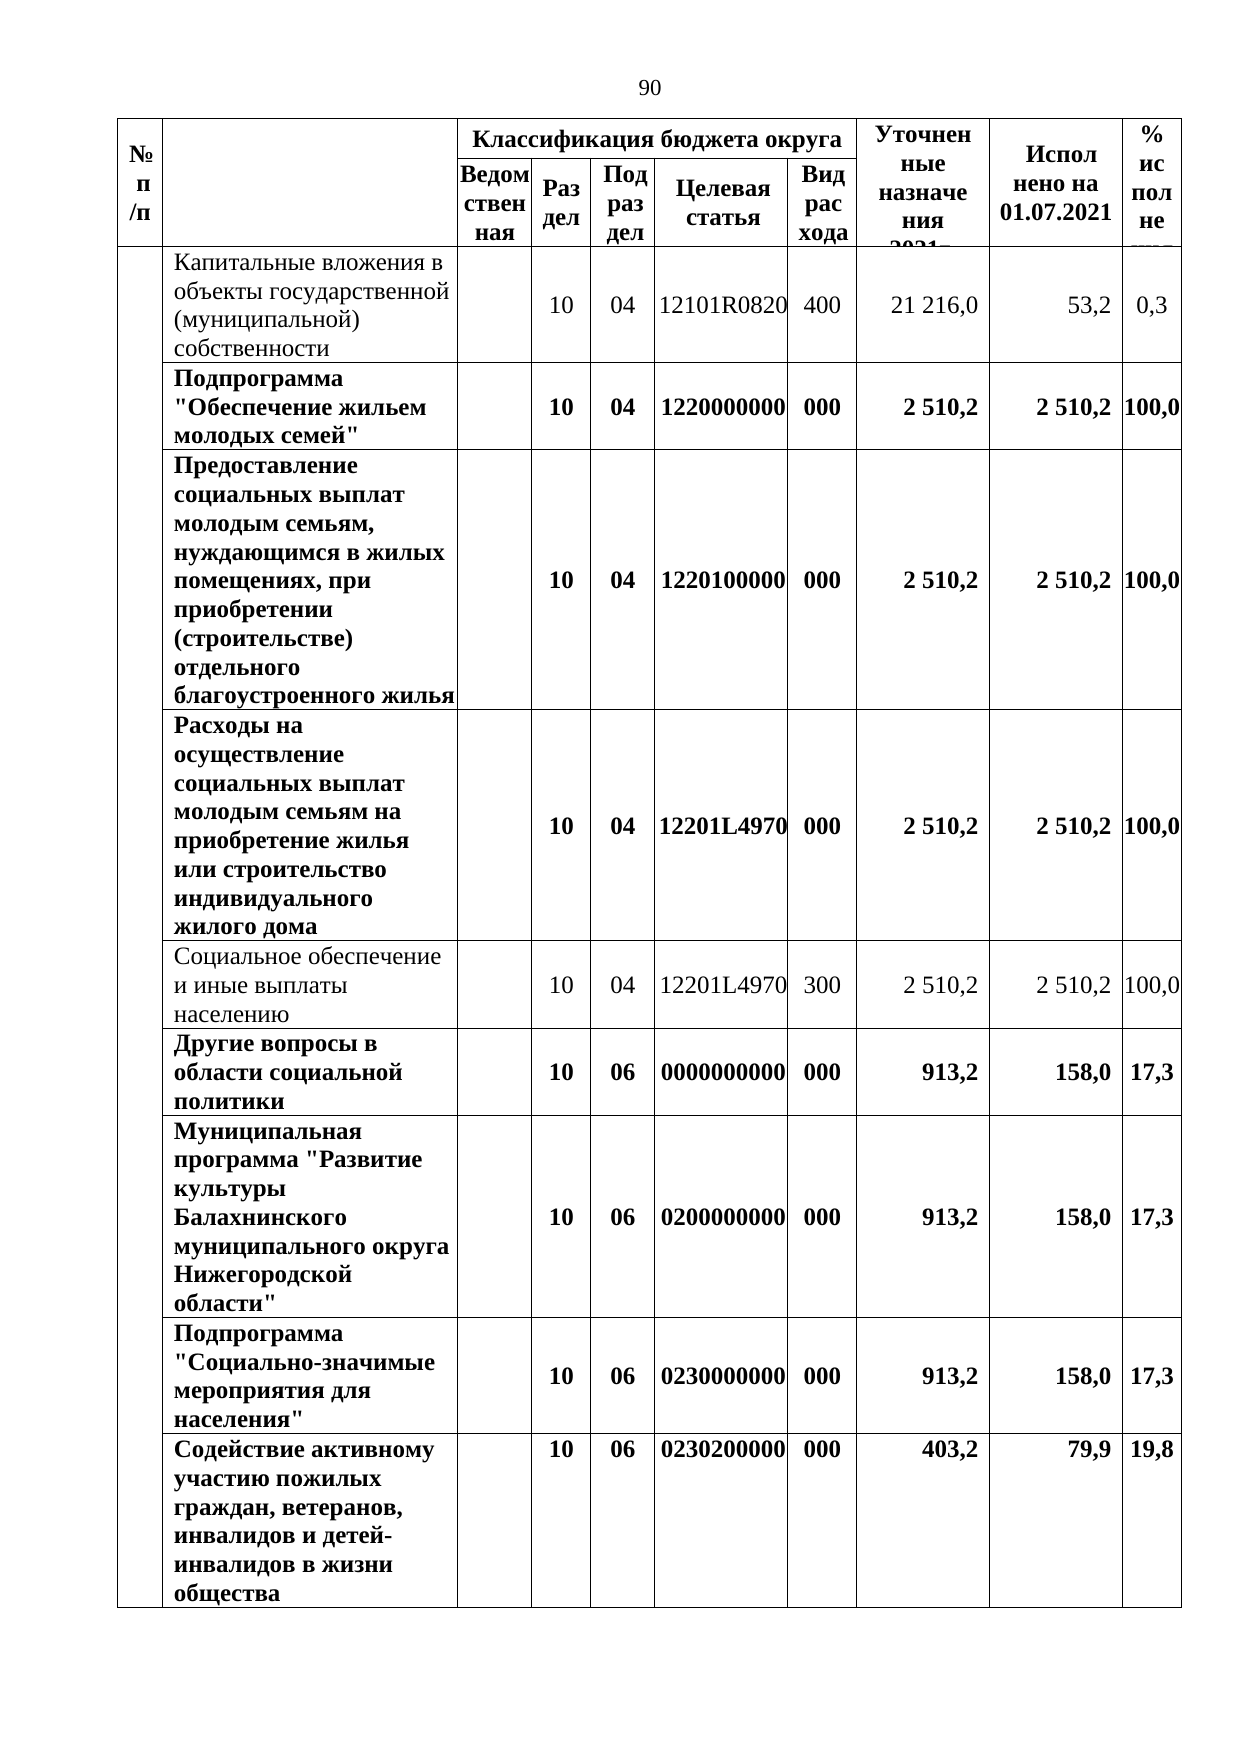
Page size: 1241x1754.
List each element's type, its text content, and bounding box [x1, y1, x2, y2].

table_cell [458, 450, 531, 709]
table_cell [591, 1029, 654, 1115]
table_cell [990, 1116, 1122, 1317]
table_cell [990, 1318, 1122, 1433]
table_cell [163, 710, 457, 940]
table_header Классификация бюджета округа [458, 119, 856, 157]
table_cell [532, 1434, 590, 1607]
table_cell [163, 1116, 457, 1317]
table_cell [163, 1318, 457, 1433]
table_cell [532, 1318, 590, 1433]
table_header Испол нено на 01.07.2021 [990, 119, 1122, 246]
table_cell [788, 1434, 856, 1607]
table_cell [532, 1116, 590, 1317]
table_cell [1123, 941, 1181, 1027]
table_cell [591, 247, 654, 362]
table_cell Целевая статья [655, 159, 787, 246]
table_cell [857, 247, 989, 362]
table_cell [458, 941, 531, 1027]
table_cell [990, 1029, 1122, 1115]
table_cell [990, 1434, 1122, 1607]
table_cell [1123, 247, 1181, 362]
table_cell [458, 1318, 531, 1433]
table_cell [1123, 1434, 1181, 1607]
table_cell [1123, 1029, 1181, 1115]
table_cell Вид рас хода [788, 159, 856, 246]
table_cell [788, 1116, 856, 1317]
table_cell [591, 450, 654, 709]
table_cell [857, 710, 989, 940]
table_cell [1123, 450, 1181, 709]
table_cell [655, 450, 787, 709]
table_cell Раз дел [532, 159, 590, 246]
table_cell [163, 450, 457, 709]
table_header Уточненные назначе ния 2021г. [857, 119, 989, 246]
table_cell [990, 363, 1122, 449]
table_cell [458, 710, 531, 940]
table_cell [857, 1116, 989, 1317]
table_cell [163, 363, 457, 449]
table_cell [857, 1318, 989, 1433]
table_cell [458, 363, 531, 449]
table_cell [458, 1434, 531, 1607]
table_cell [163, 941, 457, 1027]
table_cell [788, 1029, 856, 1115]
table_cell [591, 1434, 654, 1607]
table_cell Под раз дел [591, 159, 654, 246]
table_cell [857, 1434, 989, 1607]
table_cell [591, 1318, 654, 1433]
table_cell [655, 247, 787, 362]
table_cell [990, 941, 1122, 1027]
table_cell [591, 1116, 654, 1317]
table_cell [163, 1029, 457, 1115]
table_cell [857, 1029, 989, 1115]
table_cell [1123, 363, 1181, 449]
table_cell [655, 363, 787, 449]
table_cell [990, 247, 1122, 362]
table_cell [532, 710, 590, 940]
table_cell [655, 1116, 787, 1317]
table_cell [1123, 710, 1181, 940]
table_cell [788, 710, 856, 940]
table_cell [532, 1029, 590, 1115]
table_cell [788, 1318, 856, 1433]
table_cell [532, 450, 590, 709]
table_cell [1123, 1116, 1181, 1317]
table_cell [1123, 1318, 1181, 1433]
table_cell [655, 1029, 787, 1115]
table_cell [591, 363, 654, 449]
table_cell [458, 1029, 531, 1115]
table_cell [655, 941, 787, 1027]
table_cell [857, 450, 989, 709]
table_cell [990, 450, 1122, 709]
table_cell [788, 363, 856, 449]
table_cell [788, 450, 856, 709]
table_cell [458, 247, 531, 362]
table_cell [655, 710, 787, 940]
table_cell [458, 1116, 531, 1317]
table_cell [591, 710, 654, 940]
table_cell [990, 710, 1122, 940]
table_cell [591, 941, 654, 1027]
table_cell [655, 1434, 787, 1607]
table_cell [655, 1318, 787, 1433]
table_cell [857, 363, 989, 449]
table_cell Ведом ствен ная [458, 159, 531, 246]
table_header % ис пол не ния [1123, 119, 1181, 246]
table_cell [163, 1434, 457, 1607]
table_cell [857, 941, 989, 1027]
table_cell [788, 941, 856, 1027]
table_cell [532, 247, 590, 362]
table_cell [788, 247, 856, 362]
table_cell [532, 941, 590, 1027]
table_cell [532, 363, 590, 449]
table_header [163, 119, 457, 246]
table_header № п/п [118, 119, 162, 246]
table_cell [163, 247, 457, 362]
